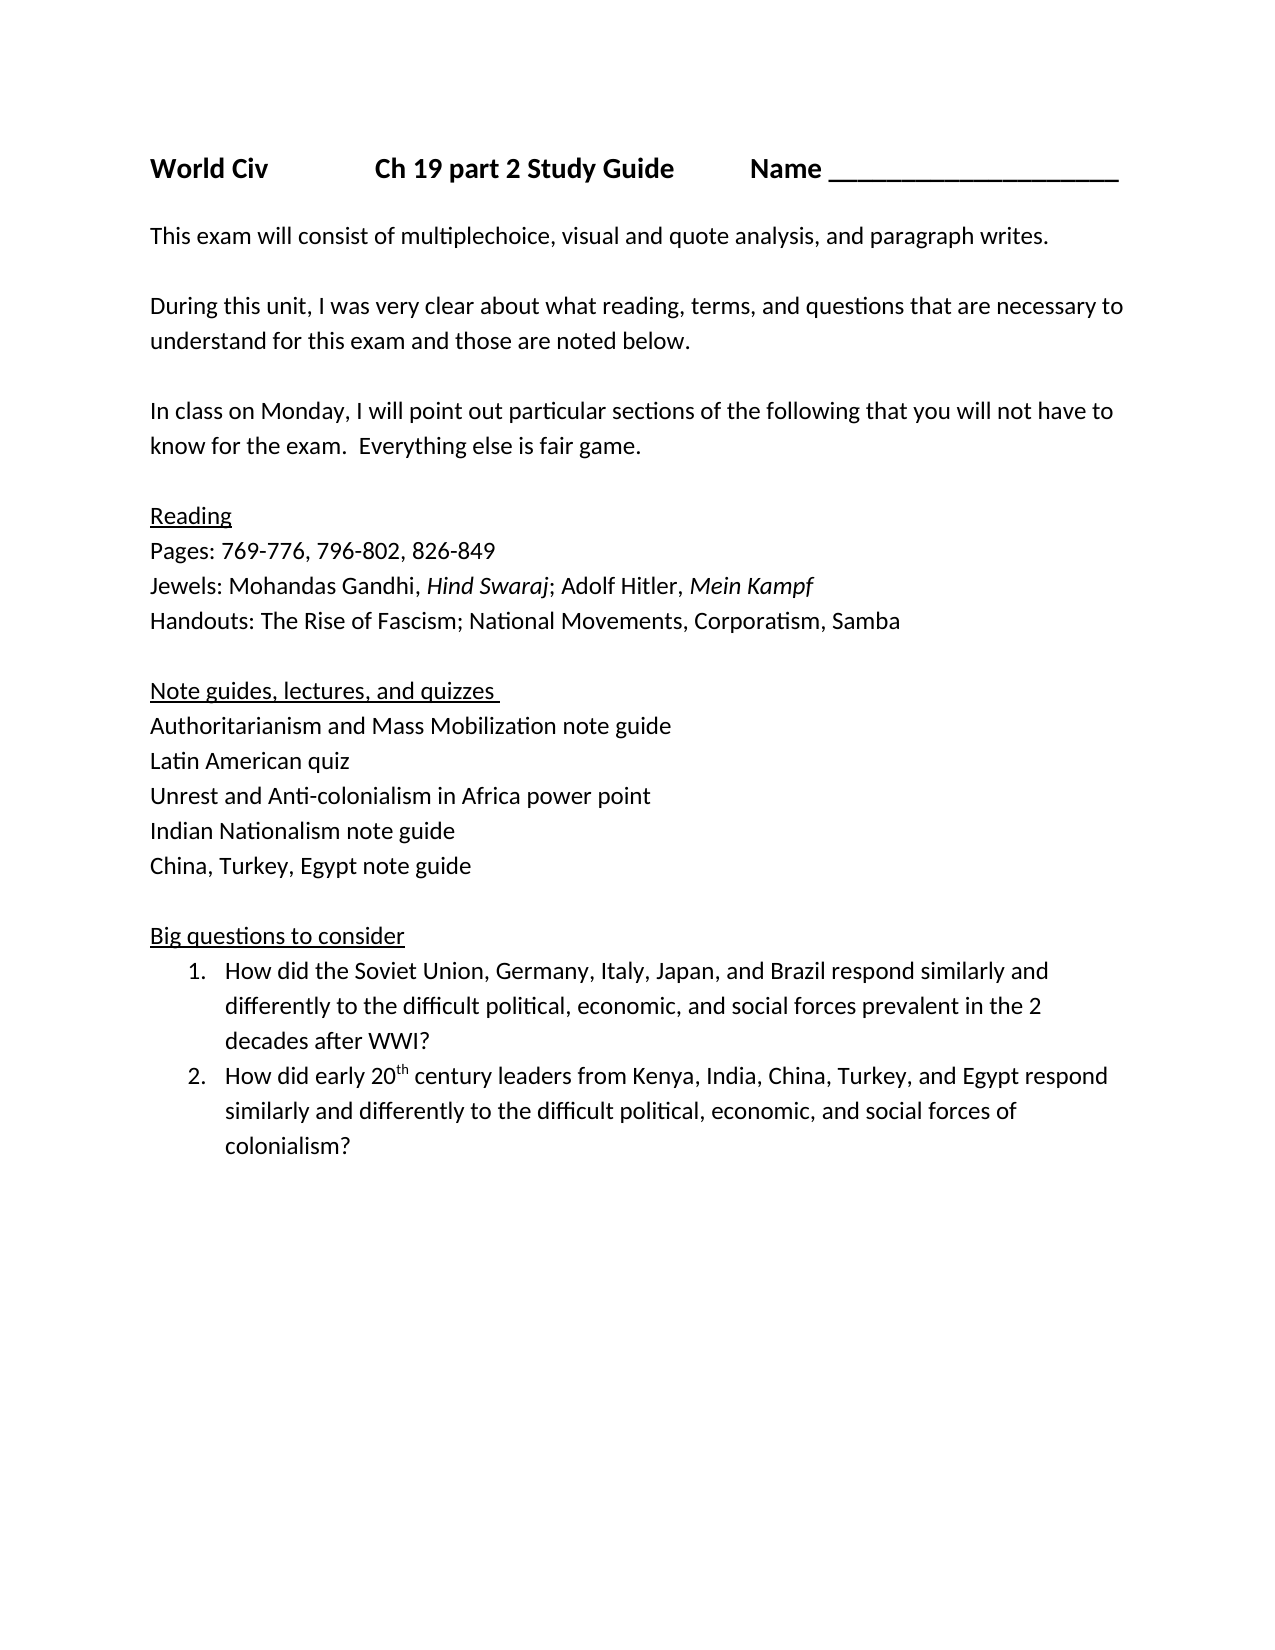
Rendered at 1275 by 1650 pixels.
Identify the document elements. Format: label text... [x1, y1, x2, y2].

list How did the Soviet Union, Germany, Italy, Japan, and Brazil respond similarly and differently to the difficult political, economic, and social forces prevalent in the 2 decades after WWI? [187, 955, 1125, 1056]
text Reading [150, 500, 1125, 531]
text Indian Nationalism note guide [150, 815, 1125, 846]
text Handouts: The Rise of Fascism; National Movements, Corporatism, Samba [150, 605, 1125, 636]
text Jewels: Mohandas Gandhi, Hind Swaraj; Adolf Hitler, Mein Kampf [150, 570, 1125, 601]
text World Civ Ch 19 part 2 Study Guide Name ____________________ [150, 150, 1125, 186]
text China, Turkey, Egypt note guide [150, 850, 1125, 881]
list How did early 20th century leaders from Kenya, India, China, Turkey, and Egypt respond similarly and differently to the difficult political, economic, and social forces of colonialism? [187, 1060, 1125, 1161]
text This exam will consist of multiplechoice, visual and quote analysis, and paragraph writes. [150, 220, 1125, 251]
text Note guides, lectures, and quizzes [150, 675, 1125, 706]
text Unrest and Anti-colonialism in Africa power point [150, 780, 1125, 811]
text Big questions to consider [150, 920, 1125, 951]
text Authoritarianism and Mass Mobilization note guide [150, 710, 1125, 741]
text Latin American quiz [150, 745, 1125, 776]
text During this unit, I was very clear about what reading, terms, and questions that are necessary to understand for this exam and those are noted below. [150, 290, 1125, 356]
text Pages: 769-776, 796-802, 826-849 [150, 535, 1125, 566]
text In class on Monday, I will point out particular sections of the following that you will not have to know for the exam. Everything else is fair game. [150, 395, 1125, 461]
